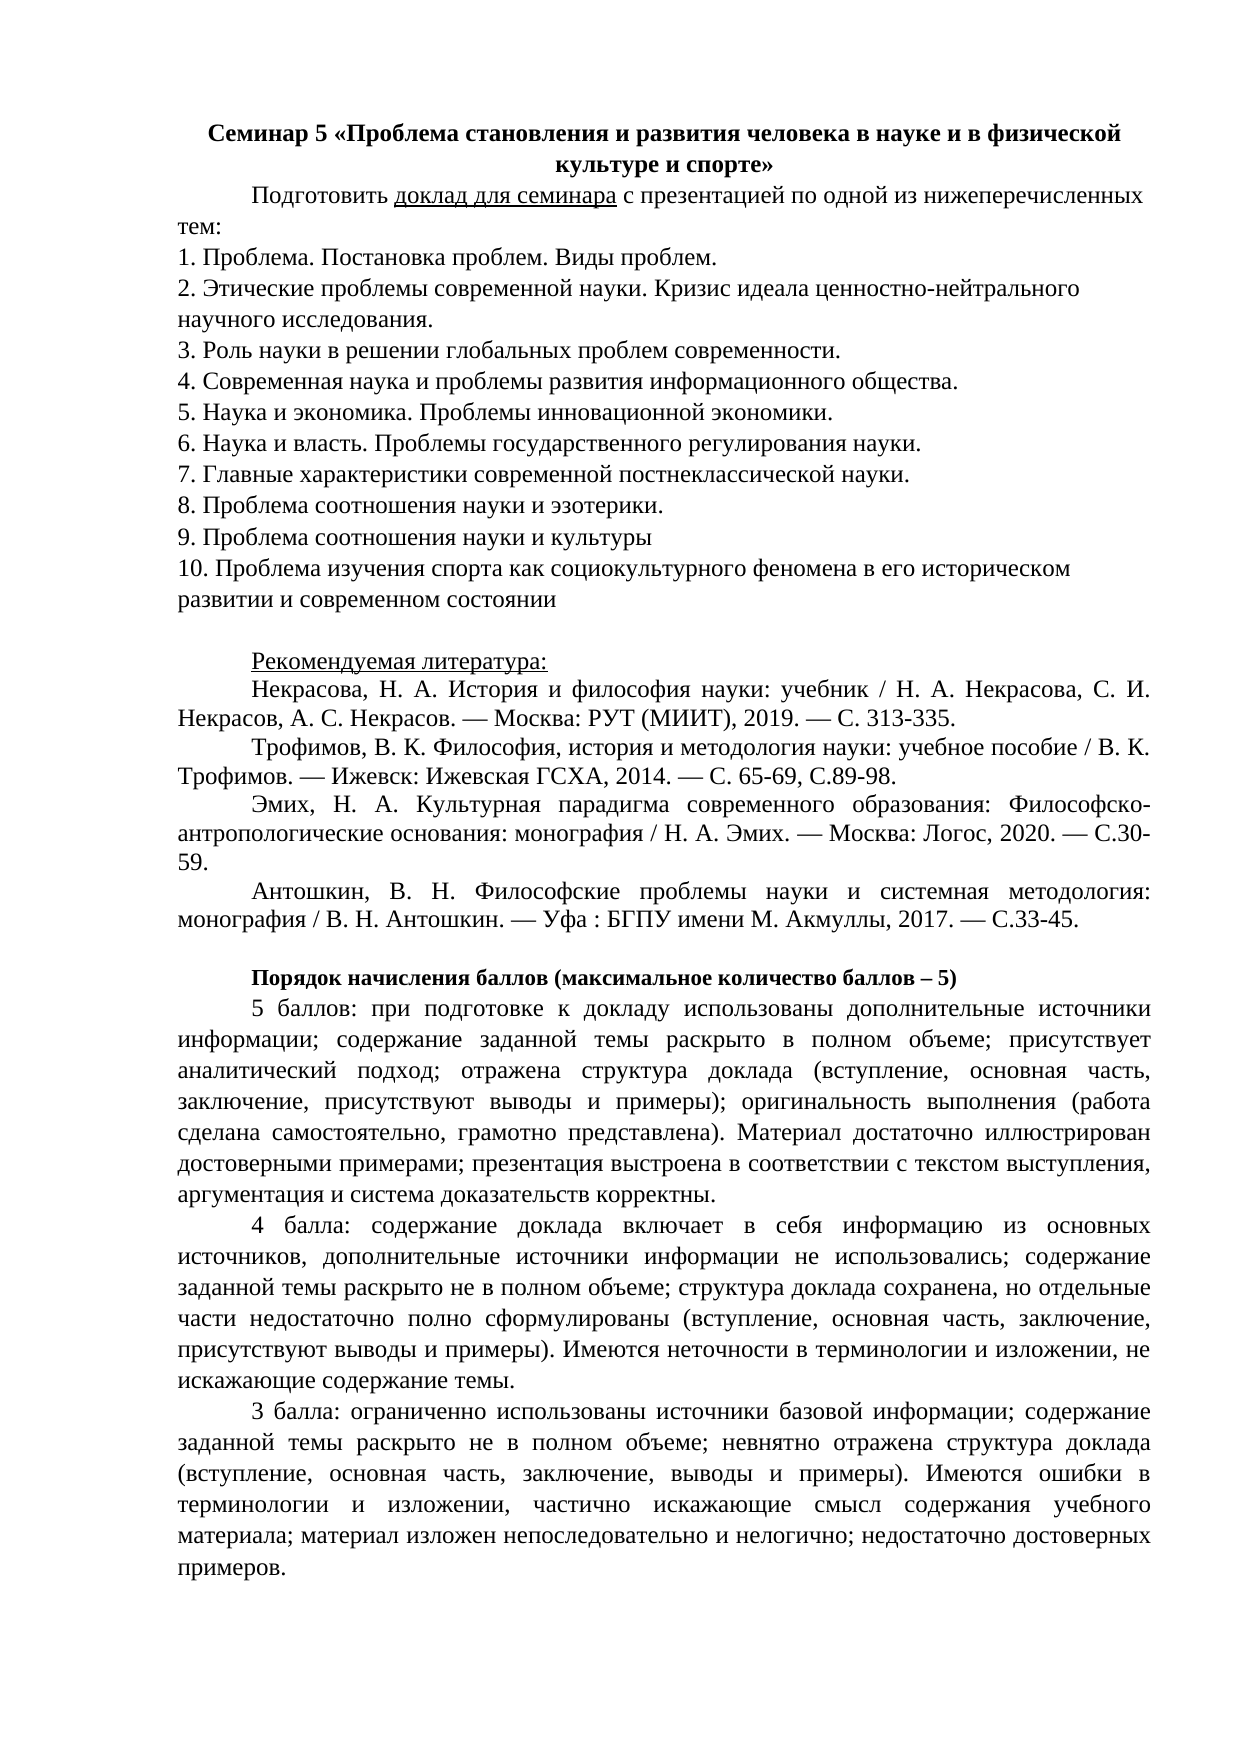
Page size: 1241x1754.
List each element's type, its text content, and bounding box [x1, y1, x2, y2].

text 8. Проблема соотношения науки и эзотерики. [177, 491, 1152, 519]
text Семинар 5 «Проблема становления и развития человека в науке и в физической культуре и спорте» [177, 118, 1152, 178]
text 6. Наука и власть. Проблемы государственного регулирования науки. [177, 428, 1152, 457]
text Эмих, Н. А. Культурная парадигма современного образования: Философско-антропологические основания: монография / Н. А. Эмих. — Москва: Логос, 2020. — С.30-59. [177, 789, 1152, 876]
text 5 баллов: при подготовке к докладу использованы дополнительные источники информации; содержание заданной темы раскрыто в полном объеме; присутствует аналитический подход; отражена структура доклада (вступление, основная часть, заключение, присутствуют выводы и примеры); оригинальность выполнения (работа сделана самостоятельно, грамотно представлена). Материал достаточно иллюстрирован достоверными примерами; презентация выстроена в соответствии с текстом выступления, аргументация и система доказательств корректны. [177, 993, 1152, 1208]
text Антошкин, В. Н. Философские проблемы науки и системная методология: монография / В. Н. Антошкин. — Уфа : БГПУ имени М. Акмуллы, 2017. — С.33-45. [177, 876, 1152, 933]
text Некрасова, Н. А. История и философия науки: учебник / Н. А. Некрасова, С. И. Некрасов, А. С. Некрасов. — Москва: РУТ (МИИТ), 2019. — С. 313-335. [177, 674, 1152, 732]
text Порядок начисления баллов (максимальное количество баллов – 5) [177, 964, 1152, 991]
text развитии и современном состоянии [177, 584, 1152, 612]
text 9. Проблема соотношения науки и культуры [177, 522, 1152, 550]
text 2. Этические проблемы современной науки. Кризис идеала ценностно-нейтрального научного исследования. [177, 273, 1152, 333]
text 10. Проблема изучения спорта как социокультурного феномена в его историческом [177, 553, 1152, 581]
text 4 балла: содержание доклада включает в себя информацию из основных источников, дополнительные источники информации не использовались; содержание заданной темы раскрыто не в полном объеме; структура доклада сохранена, но отдельные части недостаточно полно сформулированы (вступление, основная часть, заключение, присутствуют выводы и примеры). Имеются неточности в терминологии и изложении, не искажающие содержание темы. [177, 1210, 1152, 1394]
text 5. Наука и экономика. Проблемы инновационной экономики. [177, 397, 1152, 426]
text 7. Главные характеристики современной постнеклассической науки. [177, 459, 1152, 488]
text Подготовить доклад для семинара с презентацией по одной из нижеперечисленных тем: [177, 180, 1152, 240]
text 3. Роль науки в решении глобальных проблем современности. [177, 335, 1152, 364]
text 3 балла: ограниченно использованы источники базовой информации; содержание заданной темы раскрыто не в полном объеме; невнятно отражена структура доклада (вступление, основная часть, заключение, выводы и примеры). Имеются ошибки в терминологии и изложении, частично искажающие смысл содержания учебного материала; материал изложен непоследовательно и нелогично; недостаточно достоверных примеров. [177, 1396, 1152, 1580]
text 1. Проблема. Постановка проблем. Виды проблем. [177, 242, 1152, 271]
text Трофимов, В. К. Философия, история и методология науки: учебное пособие / В. К. Трофимов. — Ижевск: Ижевская ГСХА, 2014. — С. 65-69, С.89-98. [177, 732, 1152, 789]
text Рекомендуемая литература: [177, 646, 1152, 674]
text 4. Современная наука и проблемы развития информационного общества. [177, 366, 1152, 395]
